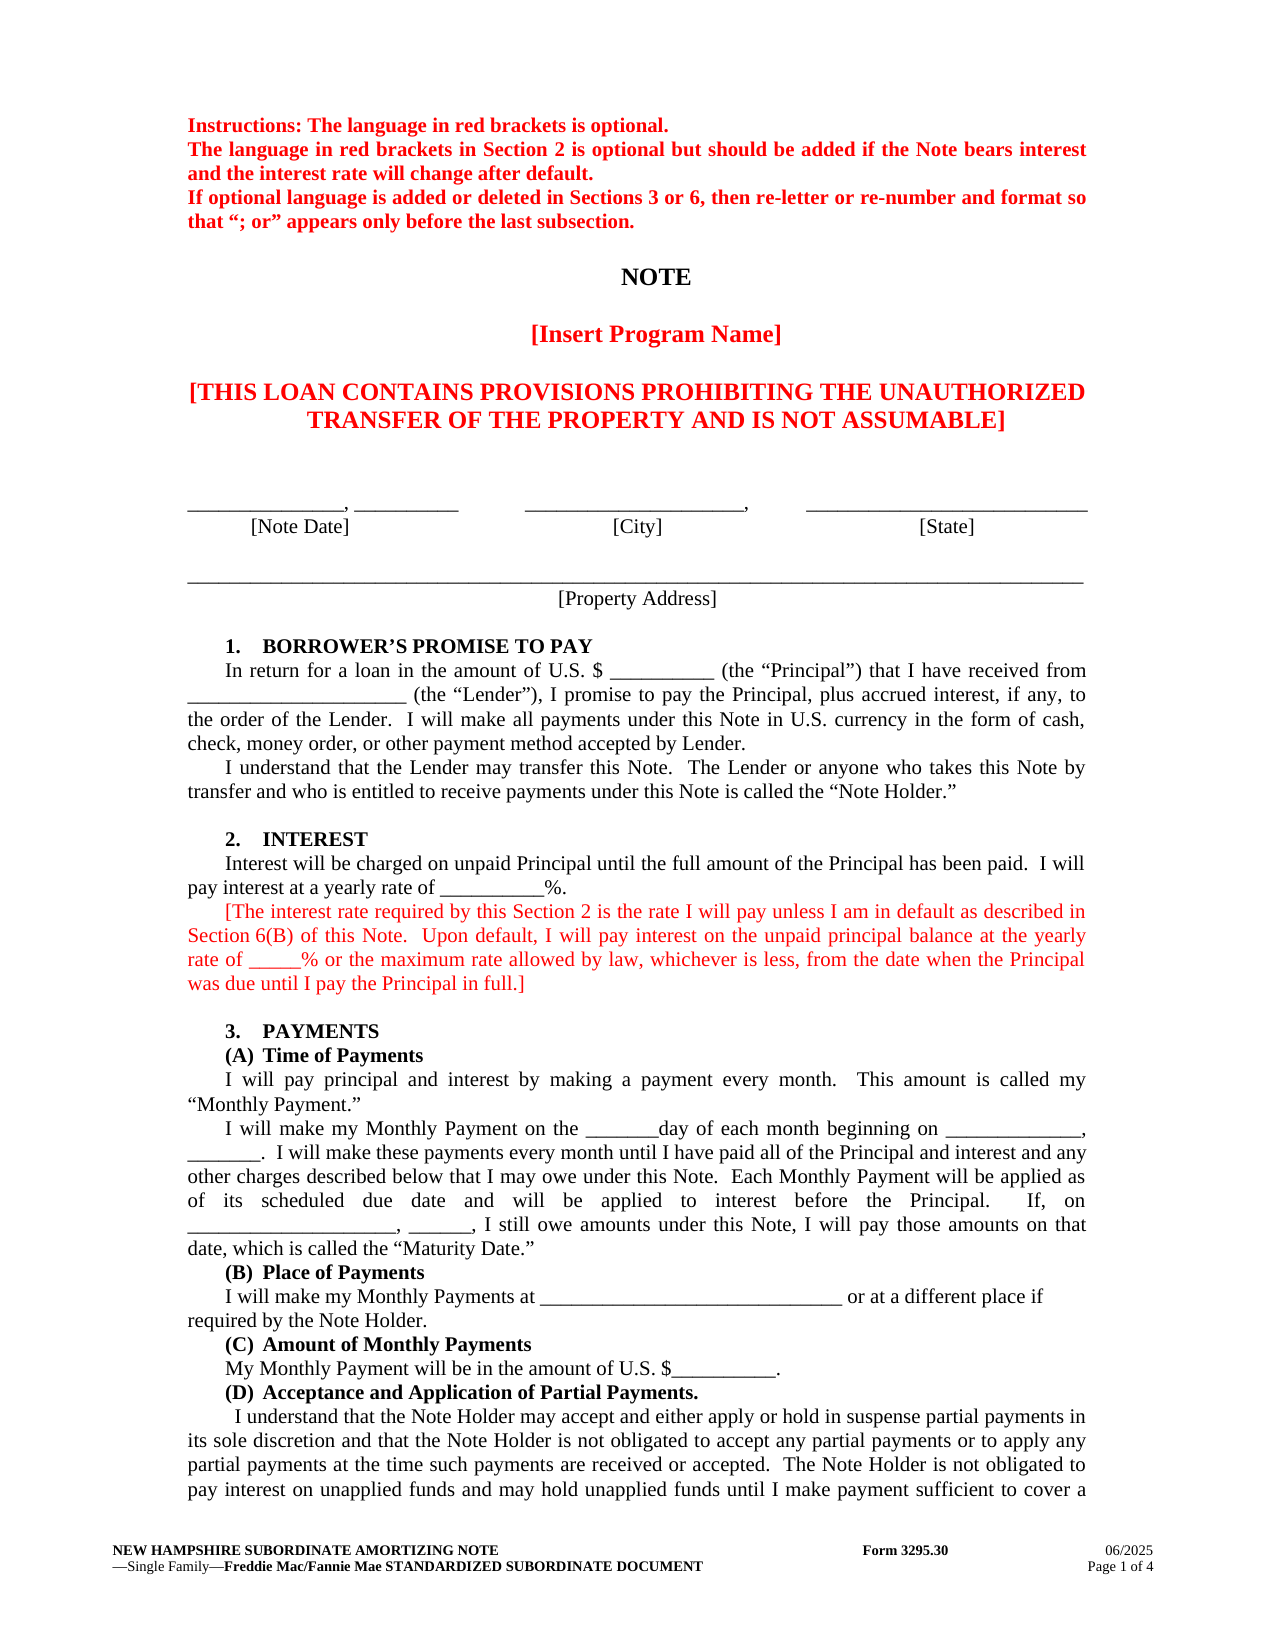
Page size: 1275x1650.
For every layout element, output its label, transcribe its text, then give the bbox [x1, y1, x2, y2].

list INTEREST [225, 827, 1087, 851]
text (C) Amount of Monthly Payments [187, 1332, 1087, 1356]
text I will make my Monthly Payments at _____________________________ or at a different place if required by the Note Holder. [187, 1284, 1087, 1332]
list BORROWER’S PROMISE TO PAY [225, 634, 1087, 658]
list PAYMENTS [225, 1019, 1087, 1043]
text (B) Place of Payments [187, 1260, 1087, 1284]
title NOTE [187, 262, 1087, 290]
text Interest will be charged on unpaid Principal until the full amount of the Principal has been paid. I will pay interest at a yearly rate of __________%. [187, 851, 1087, 899]
text [The interest rate required by this Section 2 is the rate I will pay unless I am in default as described in Section 6(B) of this Note. Upon default, I will pay interest on the unpaid principal balance at the yearly rate of _____% or the maximum rate allowed by law, whichever is less, from the date when the Principal was due until I pay the Principal in full.] [187, 899, 1087, 995]
title If optional language is added or deleted in Sections 3 or 6, then re-letter or re-number and format so that “; or” appears only before the last subsection. [187, 185, 1087, 233]
title The language in red brackets in Section 2 is optional but should be added if the Note bears interest and the interest rate will change after default. [187, 137, 1087, 185]
text I will make my Monthly Payment on the _______day of each month beginning on _____________, _______. I will make these payments every month until I have paid all of the Principal and interest and any other charges described below that I may owe under this Note. Each Monthly Payment will be applied as of its scheduled due date and will be applied to interest before the Principal. If, on ____________________, ______, I still owe amounts under this Note, I will pay those amounts on that date, which is called the “Maturity Date.” [187, 1116, 1087, 1260]
text In return for a loan in the amount of U.S. $ __________ (the “Principal”) that I have received from _____________________ (the “Lender”), I promise to pay the Principal, plus accrued interest, if any, to the order of the Lender. I will make all payments under this Note in U.S. currency in the form of cash, check, money order, or other payment method accepted by Lender. [187, 658, 1087, 754]
list Acceptance and Application of Partial Payments. [225, 1380, 1087, 1404]
text ______________________________________________________________________________________ [187, 562, 1087, 586]
text My Monthly Payment will be in the amount of U.S. $__________. [187, 1356, 1087, 1380]
title Instructions: The language in red brackets is optional. [187, 112, 1087, 137]
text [187, 1404, 1087, 1501]
title [Insert Program Name] [187, 319, 1087, 348]
text I understand that the Lender may transfer this Note. The Lender or anyone who takes this Note by transfer and who is entitled to receive payments under this Note is called the “Note Holder.” [187, 754, 1087, 803]
text [Property Address] [187, 586, 1087, 610]
title TRANSFER OF THE PROPERTY AND IS NOT ASSUMABLE] [187, 405, 1087, 434]
text (A) Time of Payments [187, 1043, 1087, 1067]
text _______________, __________ _____________________, ___________________________ [187, 490, 1087, 514]
text [Note Date] [City] [State] [187, 514, 1087, 538]
text I will pay principal and interest by making a payment every month. This amount is called my “Monthly Payment.” [187, 1067, 1087, 1116]
title [THIS LOAN CONTAINS PROVISIONS PROHIBITING THE UNAUTHORIZED [187, 377, 1087, 405]
